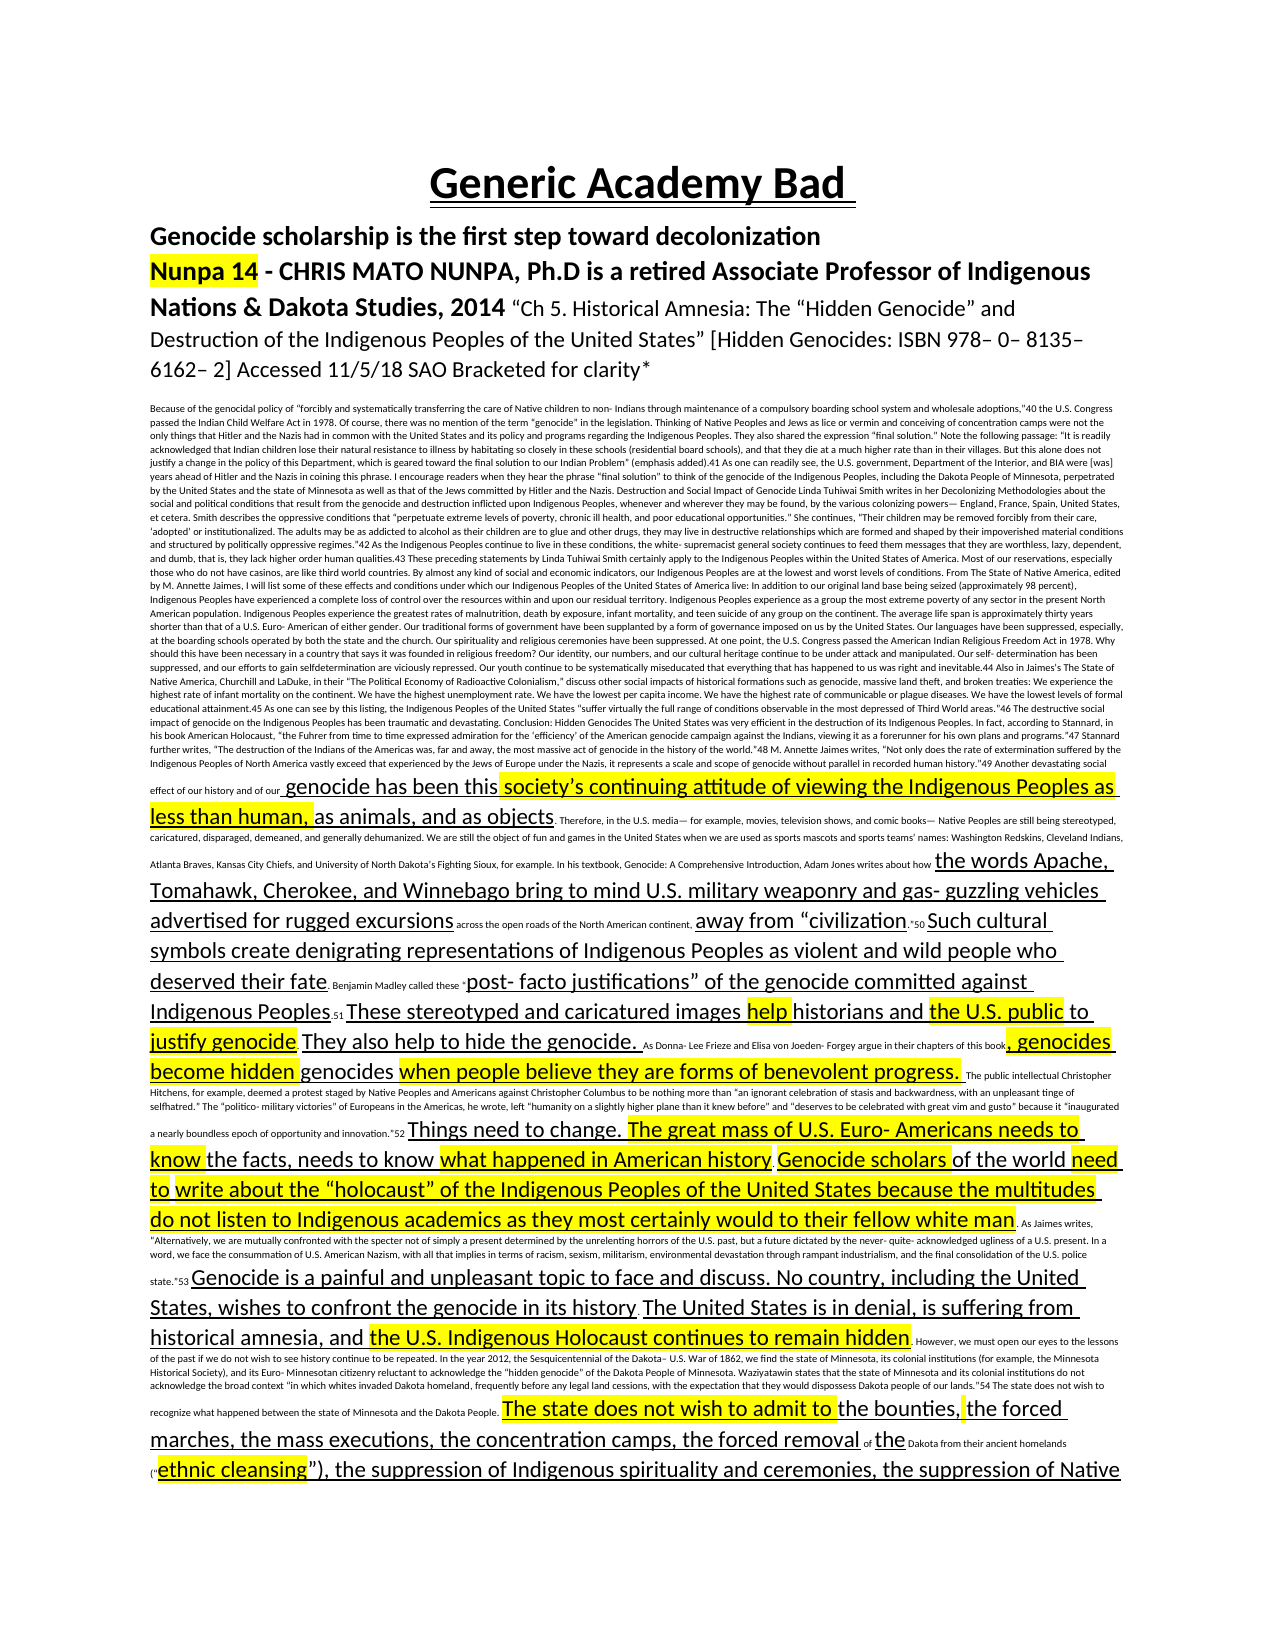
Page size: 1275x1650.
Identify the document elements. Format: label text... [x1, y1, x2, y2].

text Nunpa 14 - CHRIS MATO NUNPA, Ph.D is a retired Associate Professor of Indigenous Nations & Dakota Studies, 2014 “Ch 5. Historical Amnesia: The “Hidden Genocide” and Destruction of the Indigenous Peoples of the United States” [Hidden Genocides: ISBN 978– 0– 8135– 6162– 2] Accessed 11/5/18 SAO Bracketed for clarity* [150, 254, 1125, 383]
subtitle Generic Academy Bad [150, 154, 1125, 210]
subtitle Genocide scholarship is the first step toward decolonization [150, 219, 1125, 252]
